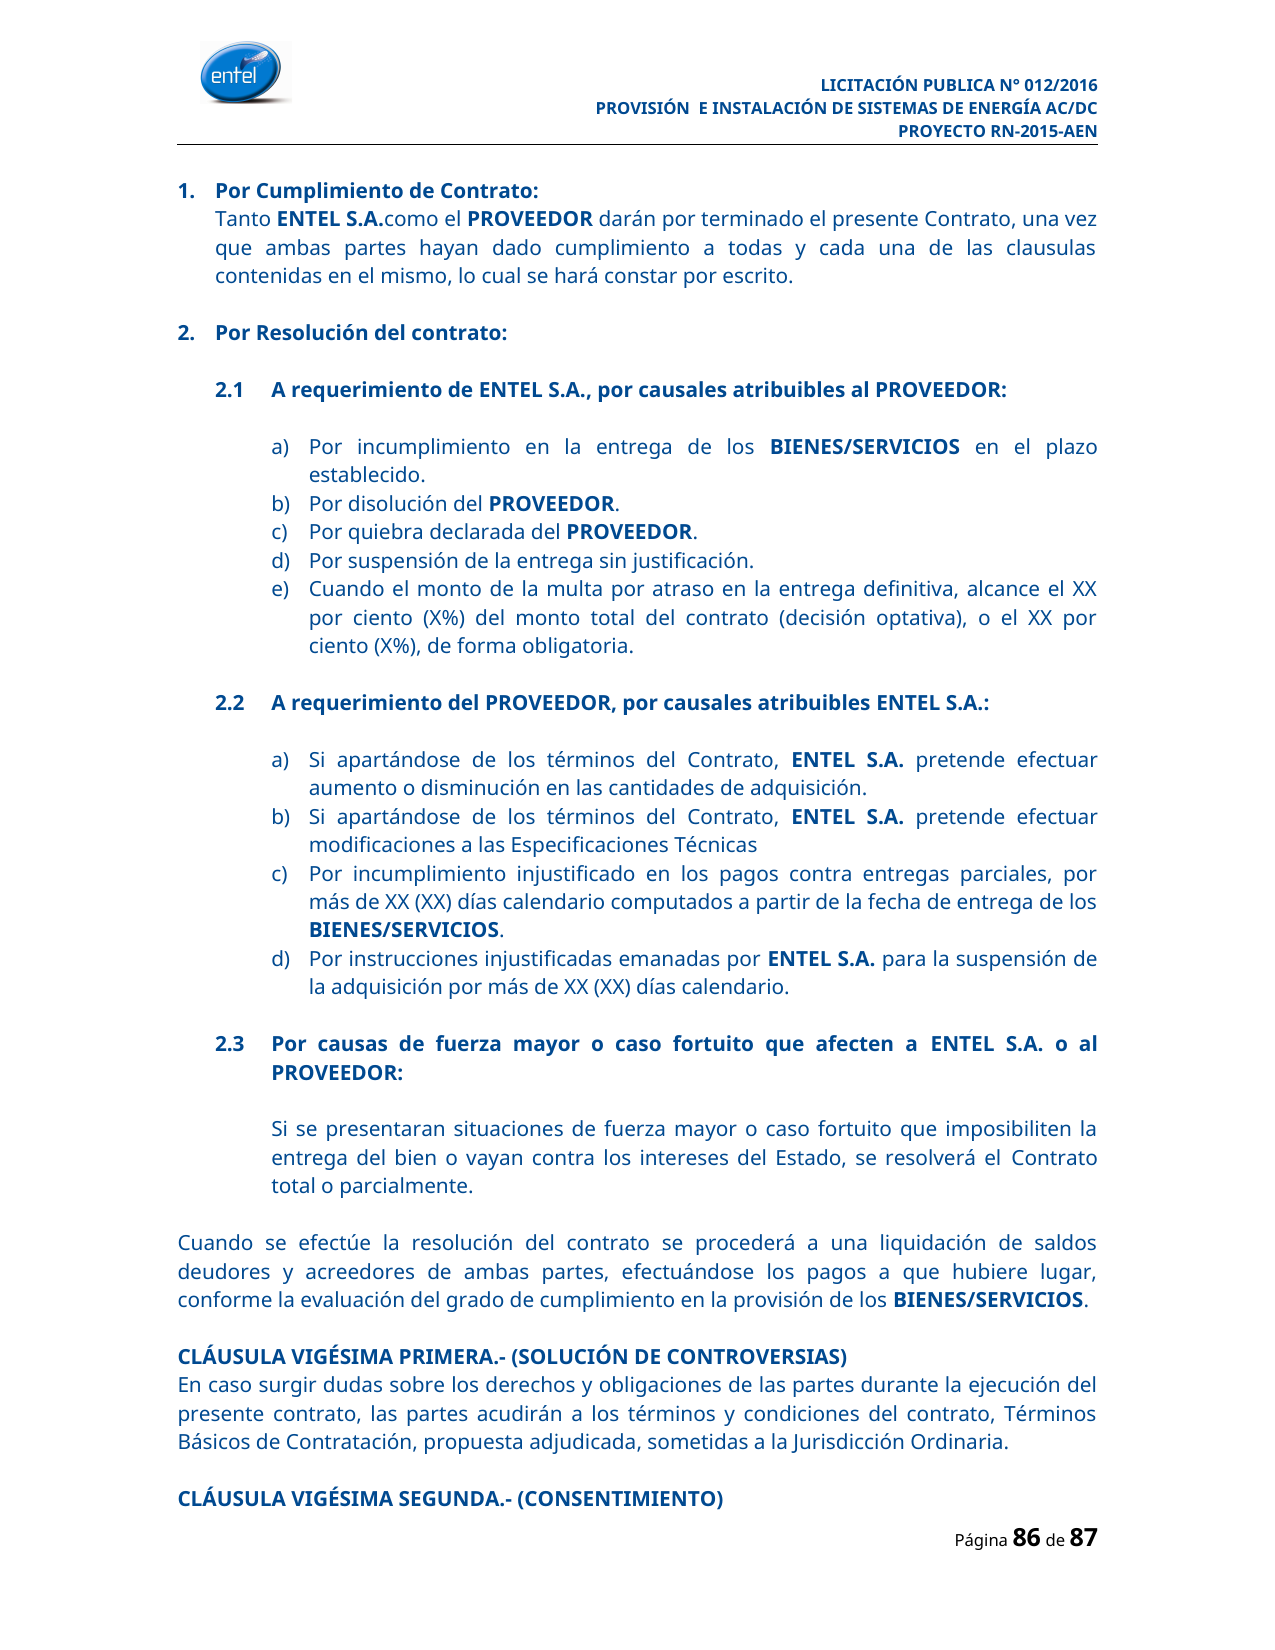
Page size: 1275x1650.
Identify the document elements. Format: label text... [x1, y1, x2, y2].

text En caso surgir dudas sobre los derechos y obligaciones de las partes durante la ejecución del presente contrato, las partes acudirán a los términos y condiciones del contrato, Términos Básicos de Contratación, propuesta adjudicada, sometidas a la Jurisdicción Ordinaria. [177, 1371, 1098, 1456]
list Por quiebra declarada del PROVEEDOR. [271, 517, 1098, 546]
list Por Cumplimiento de Contrato: [177, 176, 1098, 204]
list Por suspensión de la entrega sin justificación. [271, 546, 1098, 574]
list Si apartándose de los términos del Contrato, ENTEL S.A. pretende efectuar modificaciones a las Especificaciones Técnicas [271, 802, 1098, 859]
list Si apartándose de los términos del Contrato, ENTEL S.A. pretende efectuar aumento o disminución en las cantidades de adquisición. [271, 745, 1098, 802]
list Por incumplimiento en la entrega de los BIENES/SERVICIOS en el plazo establecido. [271, 432, 1098, 489]
list Por instrucciones injustificadas emanadas por ENTEL S.A. para la suspensión de la adquisición por más de XX (XX) días calendario. [271, 944, 1098, 1001]
list Por disolución del PROVEEDOR. [271, 489, 1098, 517]
text CLÁUSULA VIGÉSIMA PRIMERA.- (SOLUCIÓN DE CONTROVERSIAS) [177, 1342, 1098, 1371]
list Por causas de fuerza mayor o caso fortuito que afecten a ENTEL S.A. o al PROVEEDOR: [215, 1029, 1098, 1086]
list Cuando el monto de la multa por atraso en la entrega definitiva, alcance el XX por ciento (X%) del monto total del contrato (decisión optativa), o el XX por ciento (X%), de forma obligatoria. [271, 574, 1098, 659]
text Tanto ENTEL S.A.como el PROVEEDOR darán por terminado el presente Contrato, una vez que ambas partes hayan dado cumplimiento a todas y cada una de las clausulas contenidas en el mismo, lo cual se hará constar por escrito. [215, 204, 1098, 290]
list A requerimiento del PROVEEDOR, por causales atribuibles ENTEL S.A.: [215, 688, 1098, 716]
list Por incumplimiento injustificado en los pagos contra entregas parciales, por más de XX (XX) días calendario computados a partir de la fecha de entrega de los BIENES/SERVICIOS. [271, 859, 1098, 944]
text CLÁUSULA VIGÉSIMA SEGUNDA.- (CONSENTIMIENTO) [177, 1484, 1098, 1513]
list Por Resolución del contrato: [177, 318, 1098, 347]
text Cuando se efectúe la resolución del contrato se procederá a una liquidación de saldos deudores y acreedores de ambas partes, efectuándose los pagos a que hubiere lugar, conforme la evaluación del grado de cumplimiento en la provisión de los BIENES/SERVICIOS. [177, 1228, 1098, 1314]
picture [200, 41, 293, 104]
text Si se presentaran situaciones de fuerza mayor o caso fortuito que imposibiliten la entrega del bien o vayan contra los intereses del Estado, se resolverá el Contrato total o parcialmente. [271, 1114, 1098, 1200]
list A requerimiento de ENTEL S.A., por causales atribuibles al PROVEEDOR: [215, 375, 1098, 404]
